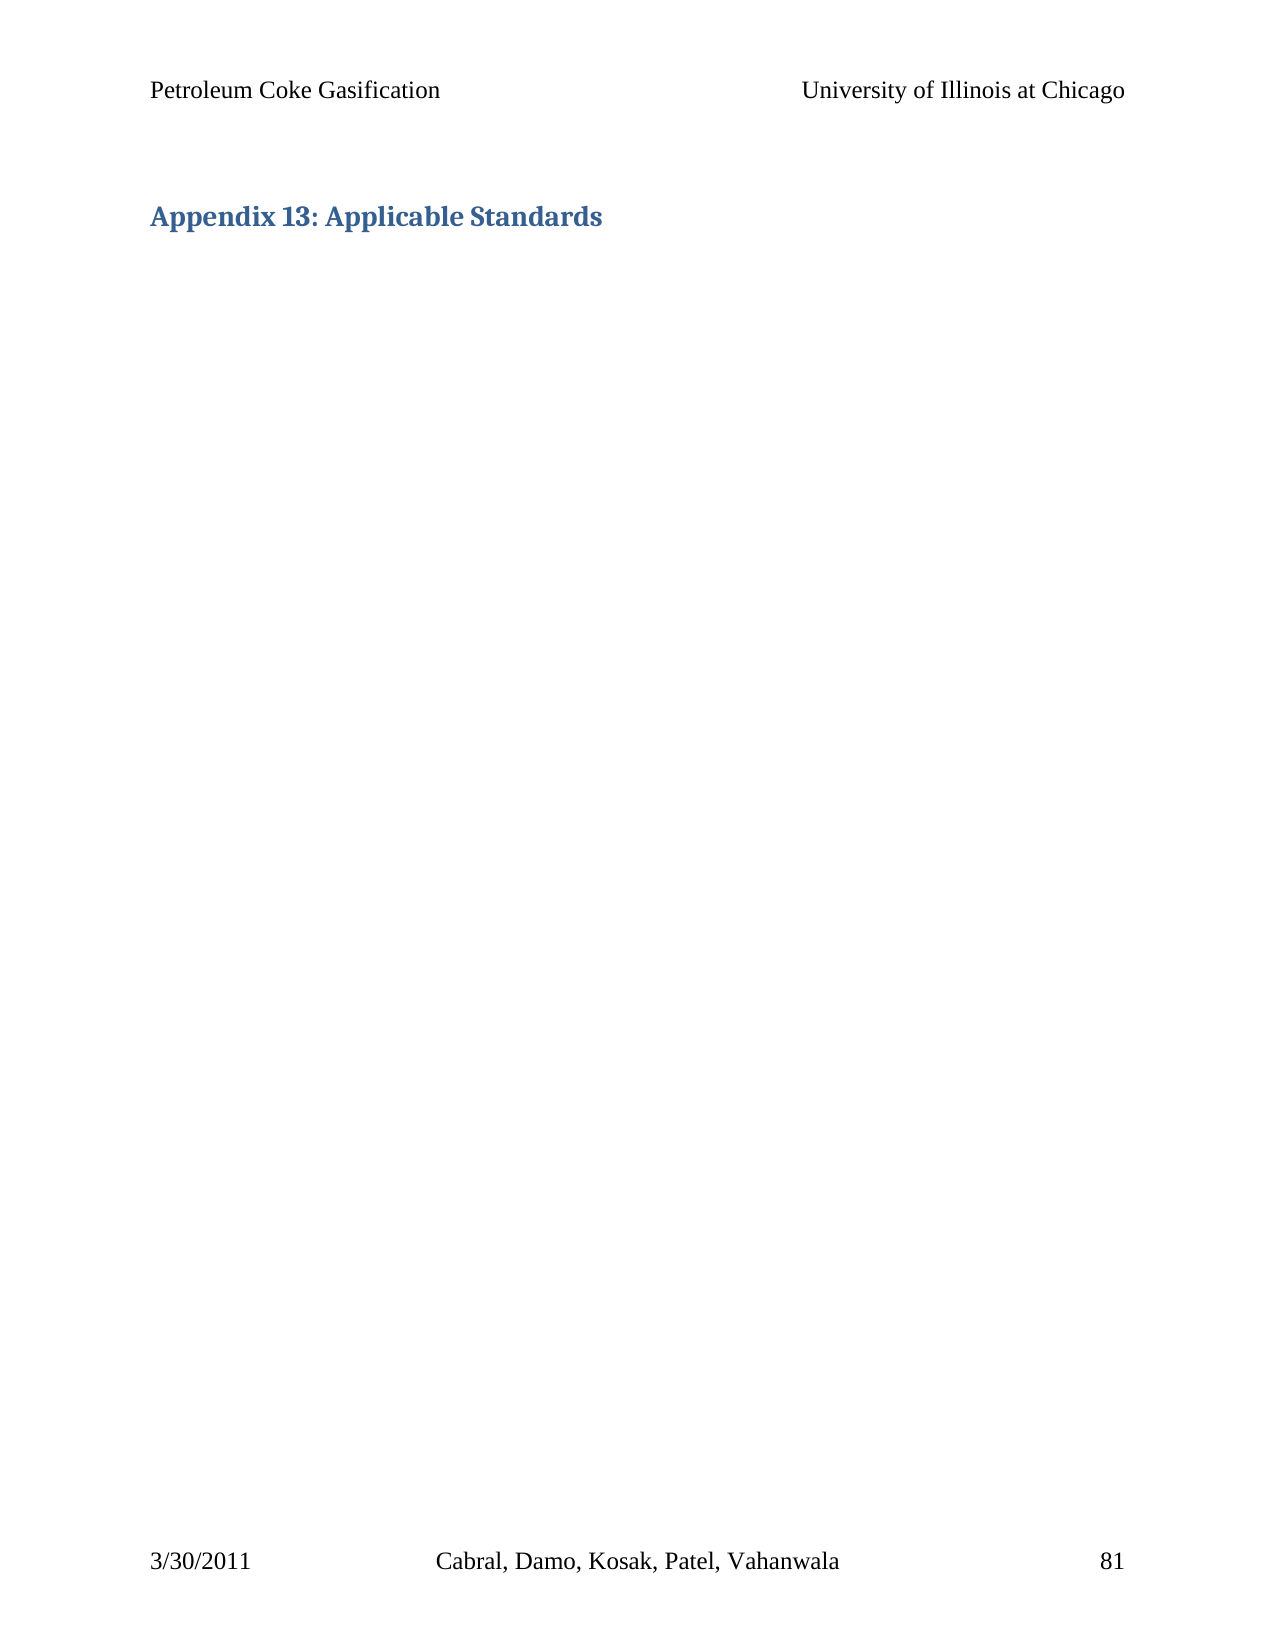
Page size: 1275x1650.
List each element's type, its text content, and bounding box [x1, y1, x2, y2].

subtitle Appendix 13: Applicable Standards [150, 200, 1125, 233]
